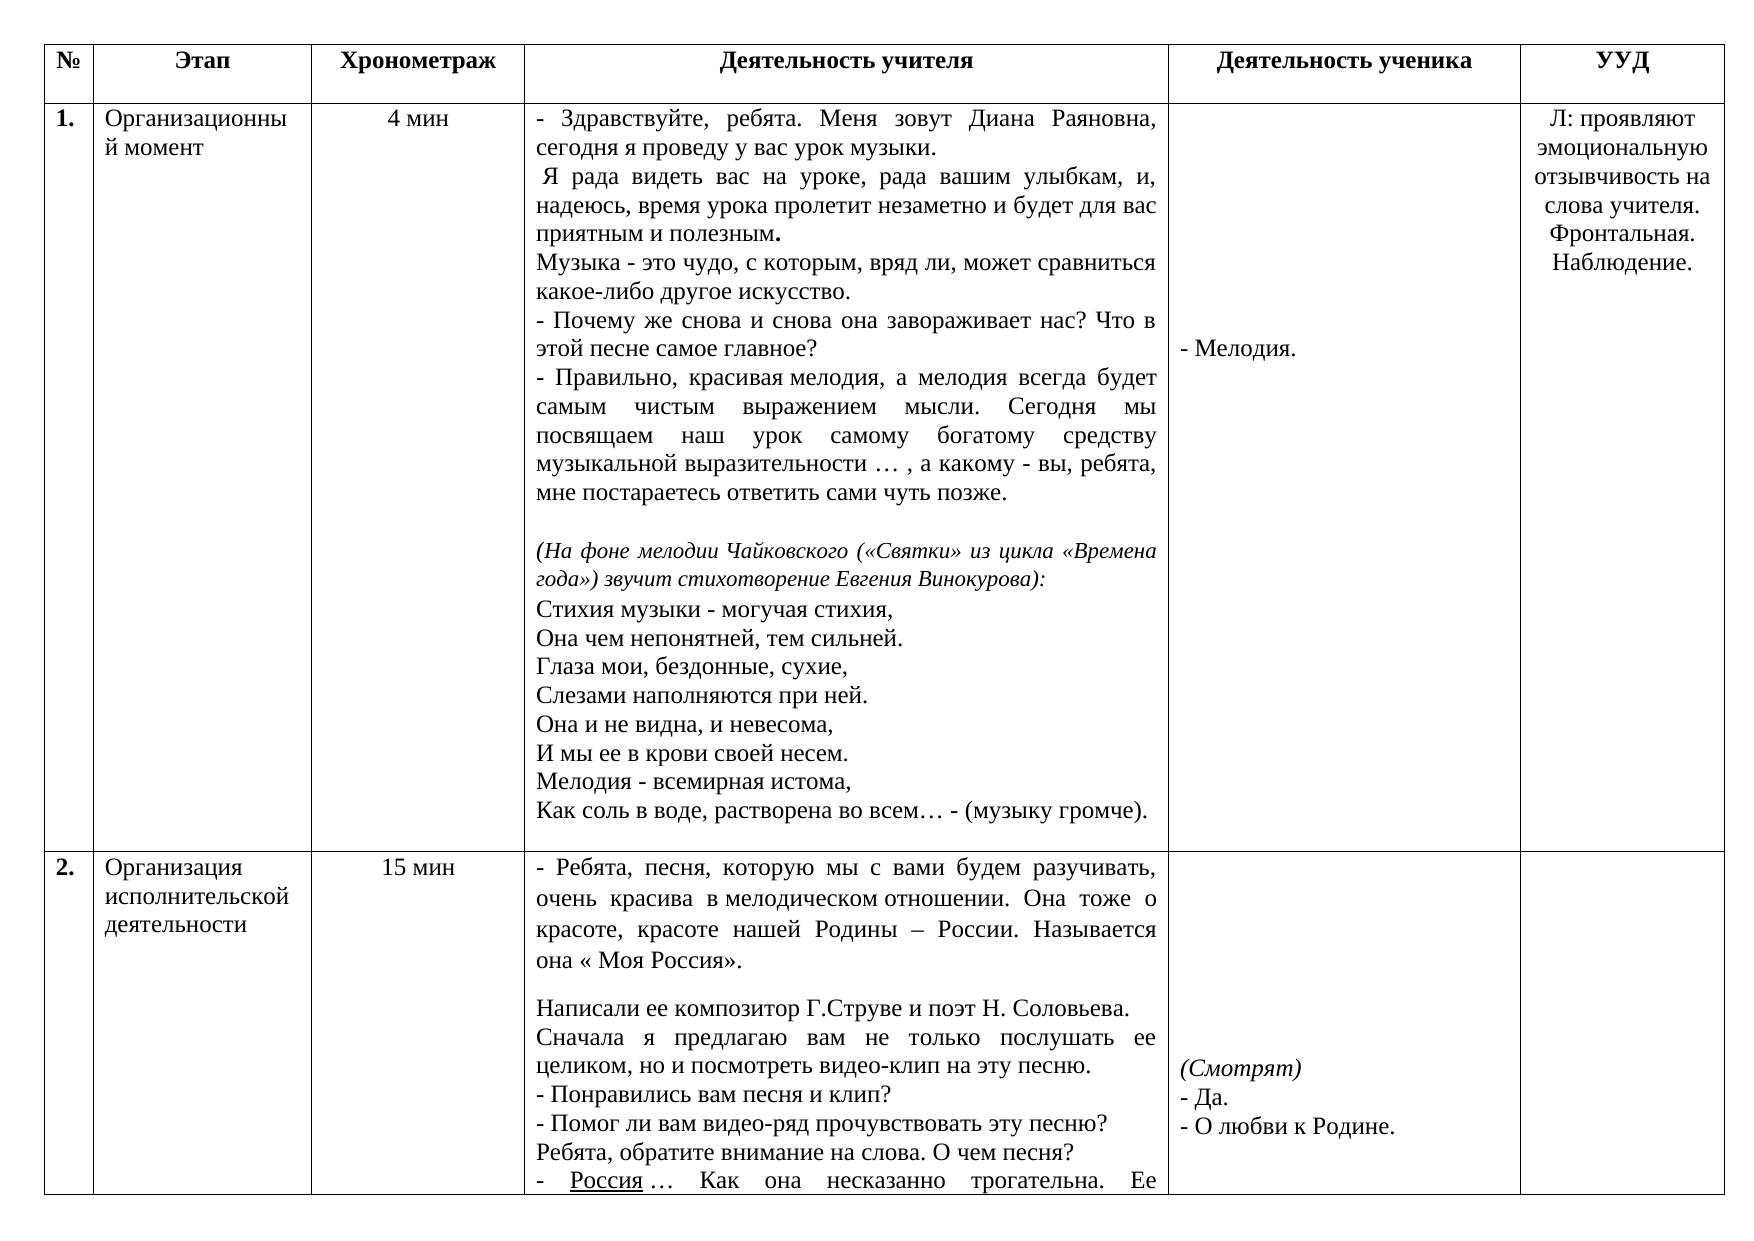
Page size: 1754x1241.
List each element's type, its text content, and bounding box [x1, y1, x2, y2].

table_header Хронометраж [312, 45, 524, 102]
table_cell 15 мин [312, 852, 524, 1194]
table_cell Л: проявляют эмоциональную отзывчивость на слова учителя. Фронтальная. Наблюдение. [1521, 104, 1724, 851]
table_cell - Здравствуйте, ребята. Меня зовут Диана Раяновна, сегодня я проведу у вас урок музыки. Я рада видеть вас на уроке, рада вашим улыбкам, и, надеюсь, время урока пролетит незаметно и будет для вас приятным и полезным. Музыка - это чудо, с которым, вряд ли, может сравниться какое-либо другое искусство. - Почему же снова и снова она завораживает нас? Что в этой песне самое главное? - Правильно, красивая мелодия, а мелодия всегда будет самым чистым выражением мысли. Сегодня мы посвящаем наш урок самому богатому средству музыкальной выразительности … , а какому - вы, ребята, мне постараетесь ответить сами чуть позже. (На фоне мелодии Чайковского («Святки» из цикла «Времена года») звучит стихотворение Евгения Винокурова): Стихия музыки - могучая стихия, Она чем непонятней, тем сильней. Глаза мои, бездонные, сухие, Слезами наполняются при ней. Она и не видна, и невесома, И мы ее в крови своей несем. Мелодия - всемирная истома, Как соль в воде, растворена во всем… - (музыку громче). [525, 104, 1168, 851]
table_cell 2. [45, 852, 93, 1194]
table_header Деятельность ученика [1169, 45, 1520, 102]
table_header Этап [94, 45, 311, 102]
table_header № [45, 45, 93, 102]
table_cell Организационный момент [94, 104, 311, 851]
table_header УУД [1521, 45, 1724, 102]
table_cell - Мелодия. [1169, 104, 1520, 851]
table_header Деятельность учителя [525, 45, 1168, 102]
table_cell 1. [45, 104, 93, 851]
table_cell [525, 852, 1168, 1194]
table_cell 4 мин [312, 104, 524, 851]
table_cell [1169, 852, 1520, 1194]
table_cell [94, 852, 311, 1194]
table_cell [1521, 852, 1724, 1194]
